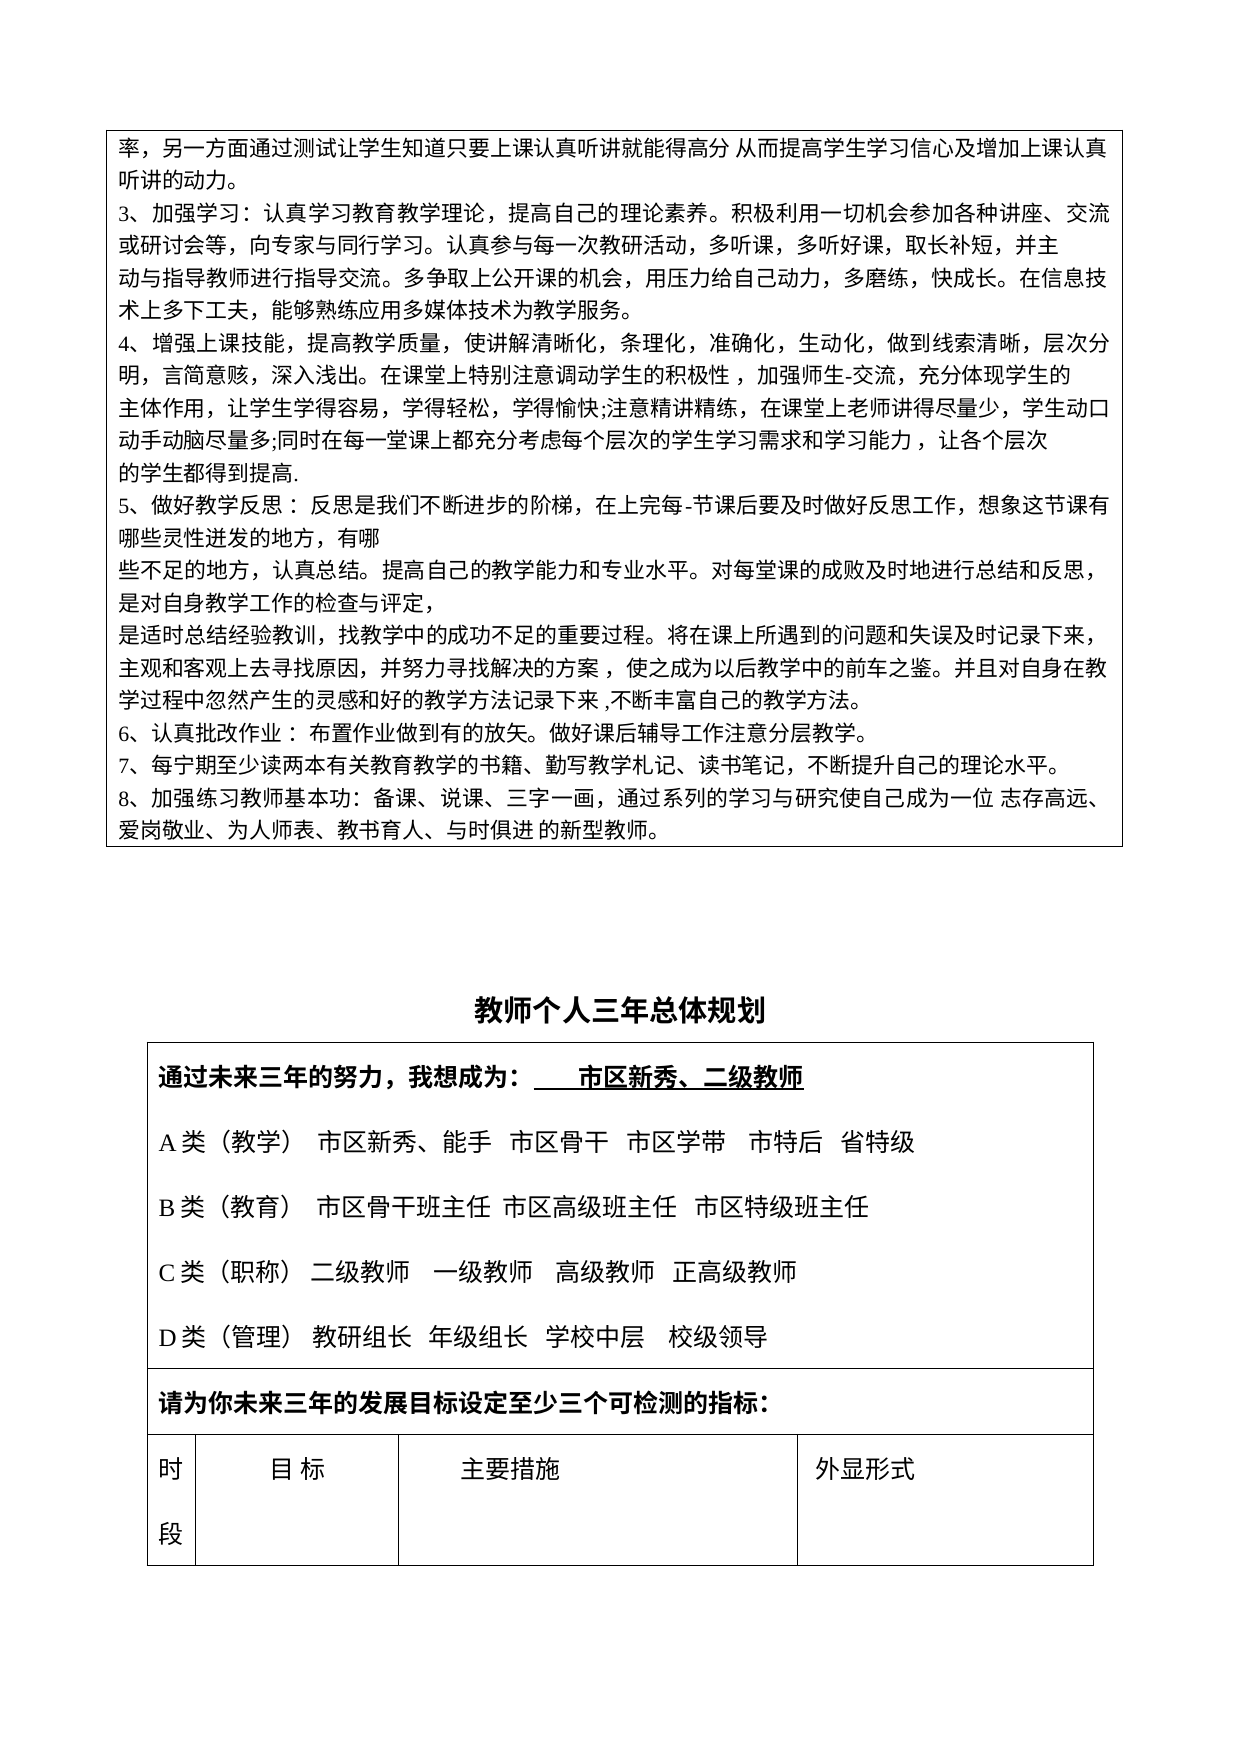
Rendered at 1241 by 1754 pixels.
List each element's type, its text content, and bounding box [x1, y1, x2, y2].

table_cell 外显形式 [798, 1435, 1093, 1565]
table_cell 请为你未来三年的发展目标设定至少三个可检测的指标： [148, 1369, 1093, 1434]
table_header 通过未来三年的努力，我想成为： 市区新秀、二级教师 A类（教学） 市区新秀、能手 市区骨干 市区学带 市特后 省特级 B类（教育） 市区骨干班主任 市区高级班主任 市区特级班主任 C类（职称） 二级教师 一级教师 高级教师 正高级教师 D类（管理） 教研组长 年级组长 学校中层 校级领导 [148, 1043, 1093, 1368]
table_cell 时段 [148, 1435, 195, 1565]
table_cell 主要措施 [399, 1435, 797, 1565]
table_cell 目 标 [196, 1435, 398, 1565]
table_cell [107, 131, 1122, 846]
text 教师个人三年总体规划 [118, 977, 1122, 1042]
